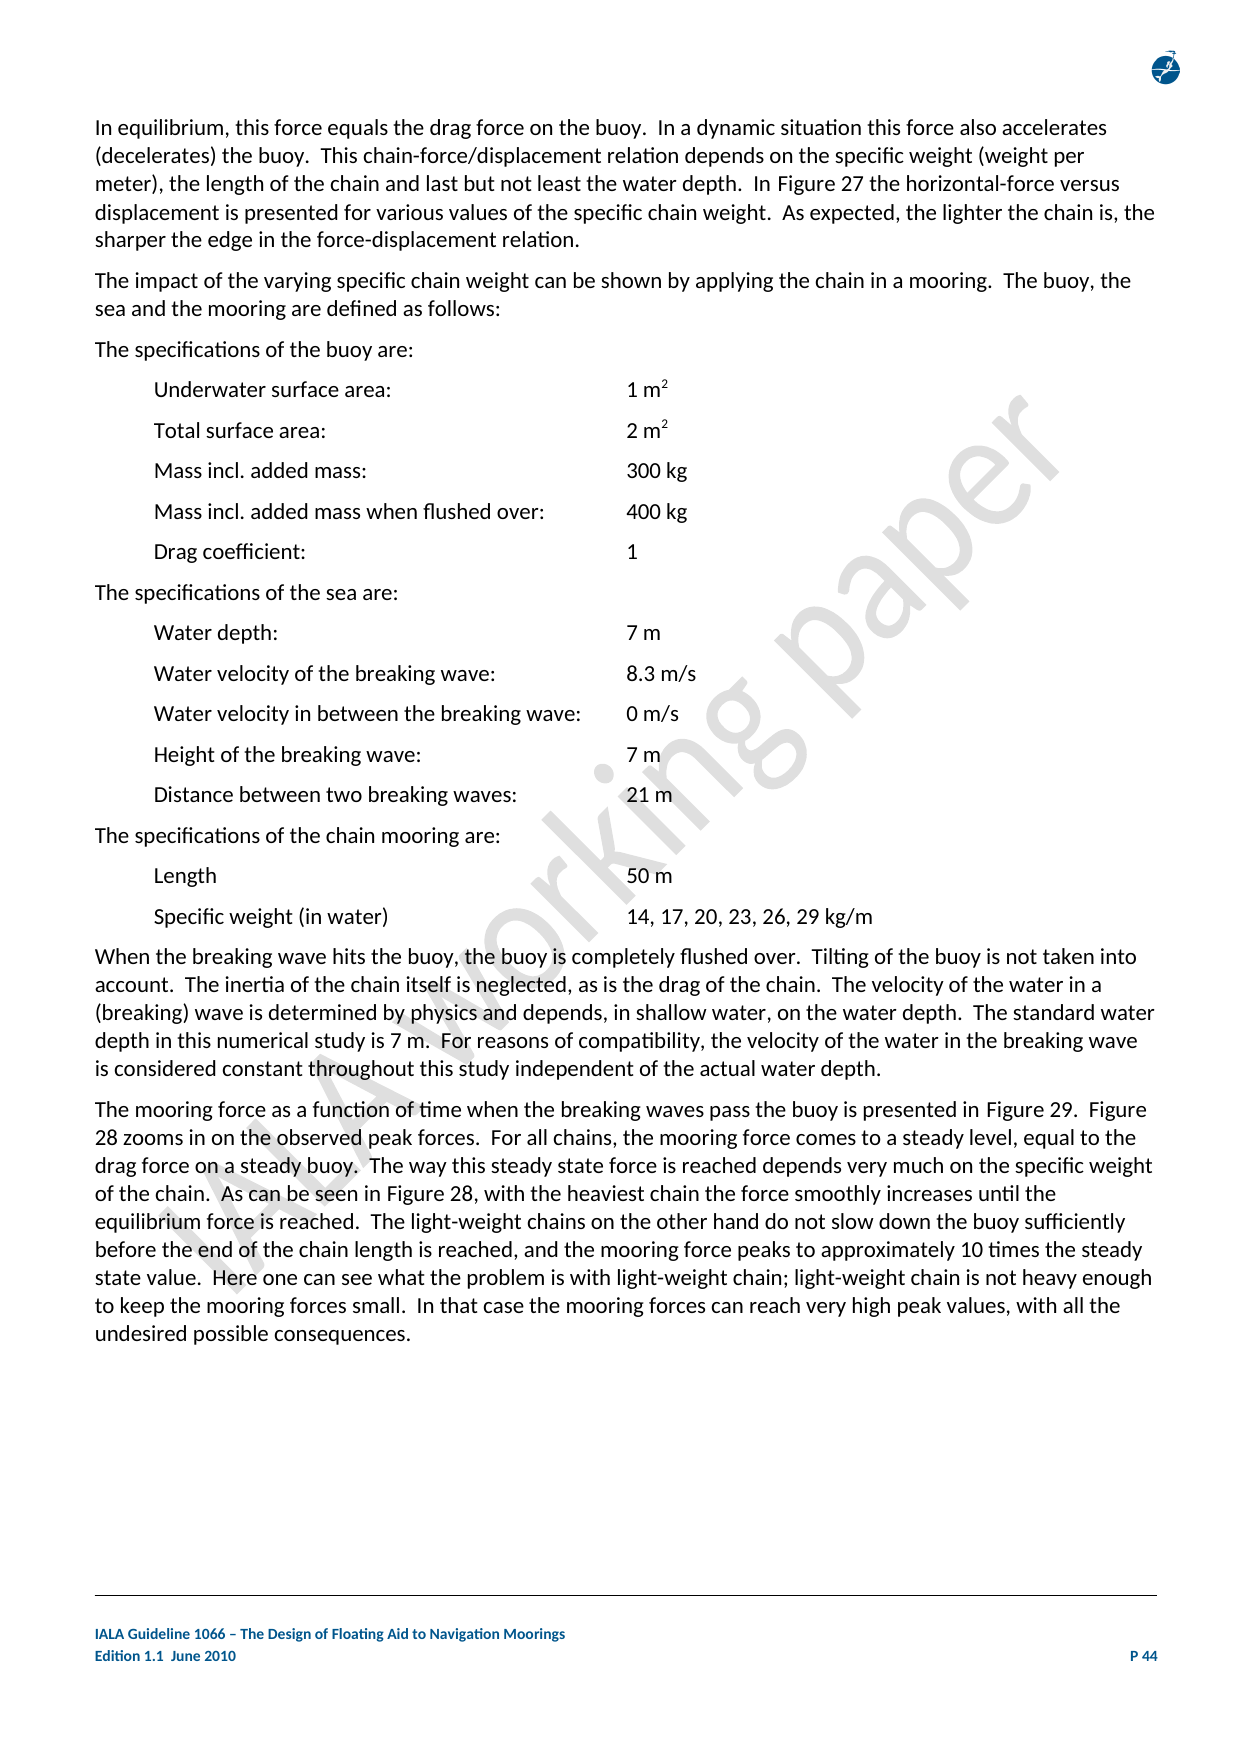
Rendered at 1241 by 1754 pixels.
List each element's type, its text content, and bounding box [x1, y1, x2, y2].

text The specifications of the sea are: [94, 578, 1157, 606]
text Total surface area: 2 m2 [153, 416, 1157, 444]
text Underwater surface area: 1 m2 [153, 375, 1157, 403]
text Distance between two breaking waves: 21 m [153, 780, 1157, 808]
text The mooring force as a function of time when the breaking waves pass the buoy is presented in Figure 29. Figure 28 zooms in on the observed peak forces. For all chains, the mooring force comes to a steady level, equal to the drag force on a steady buoy. The way this steady state force is reached depends very much on the specific weight of the chain. As can be seen in Figure 28, with the heaviest chain the force smoothly increases until the equilibrium force is reached. The light-weight chains on the other hand do not slow down the buoy sufficiently before the end of the chain length is reached, and the mooring force peaks to approximately 10 times the steady state value. Here one can see what the problem is with light-weight chain; light-weight chain is not heavy enough to keep the mooring forces small. In that case the mooring forces can reach very high peak values, with all the undesired possible consequences. [94, 1095, 1157, 1347]
text The specifications of the chain mooring are: [94, 821, 1157, 849]
text Height of the breaking wave: 7 m [153, 740, 1157, 768]
text Mass incl. added mass: 300 kg [153, 456, 1157, 484]
text Water velocity of the breaking wave: 8.3 m/s [153, 659, 1157, 687]
text When the breaking wave hits the buoy, the buoy is completely flushed over. Tilting of the buoy is not taken into account. The inertia of the chain itself is neglected, as is the drag of the chain. The velocity of the water in a (breaking) wave is determined by physics and depends, in shallow water, on the water depth. The standard water depth in this numerical study is 7 m. For reasons of compatibility, the velocity of the water in the breaking wave is considered constant throughout this study independent of the actual water depth. [94, 942, 1157, 1083]
text The specifications of the buoy are: [94, 335, 1157, 363]
picture [1120, 0, 1239, 119]
text Water depth: 7 m [153, 618, 1157, 646]
text Length 50 m [153, 861, 1157, 889]
text Water velocity in between the breaking wave: 0 m/s [153, 699, 1157, 727]
text Specific weight (in water) 14, 17, 20, 23, 26, 29 kg/m [153, 902, 1157, 930]
text In equilibrium, this force equals the drag force on the buoy. In a dynamic situation this force also accelerates (decelerates) the buoy. This chain-force/displacement relation depends on the specific weight (weight per meter), the length of the chain and last but not least the water depth. In Figure 27 the horizontal-force versus displacement is presented for various values of the specific chain weight. As expected, the lighter the chain is, the sharper the edge in the force-displacement relation. [94, 113, 1157, 254]
text The impact of the varying specific chain weight can be shown by applying the chain in a mooring. The buoy, the sea and the mooring are defined as follows: [94, 266, 1157, 322]
text Drag coefficient: 1 [153, 537, 1157, 565]
text Mass incl. added mass when flushed over: 400 kg [153, 497, 1157, 525]
